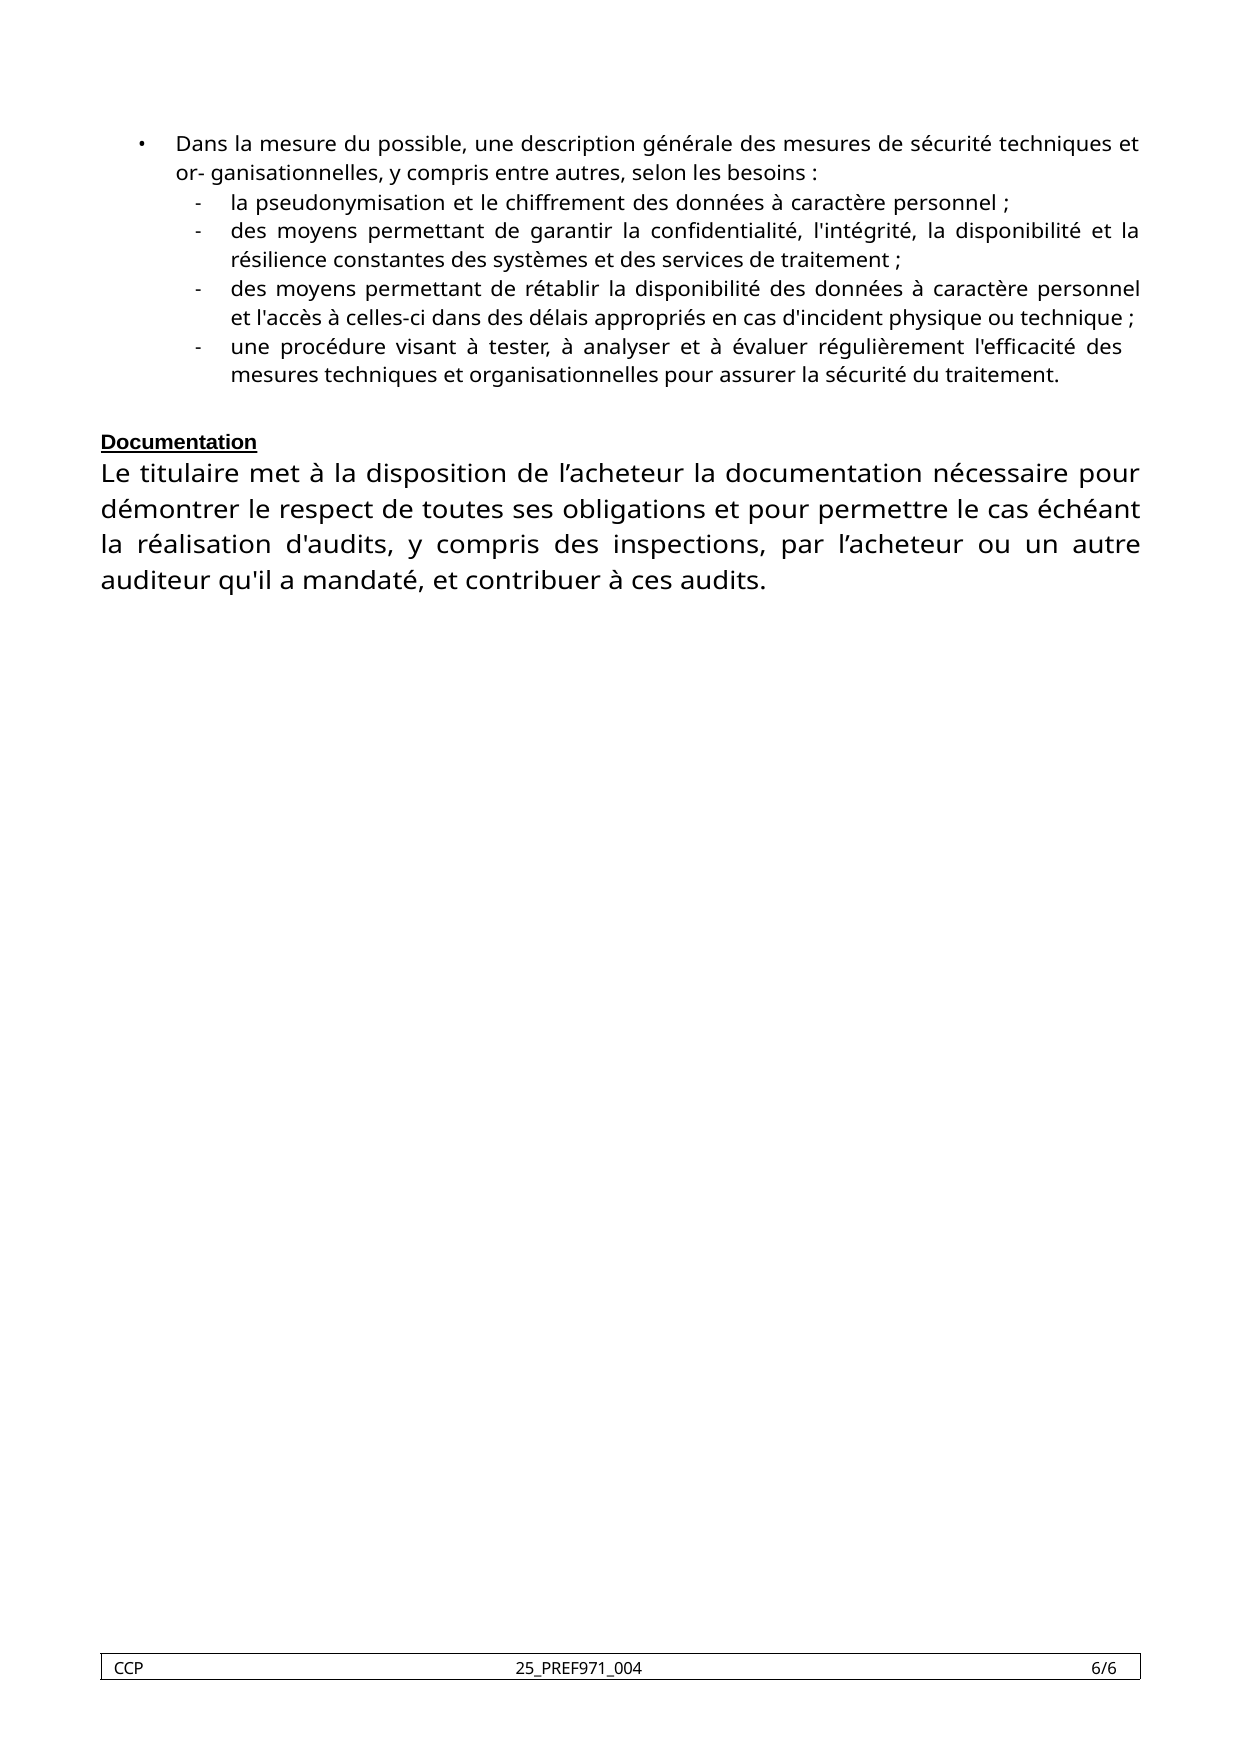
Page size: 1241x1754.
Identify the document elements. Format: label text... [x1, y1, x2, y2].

list des moyens permettant de rétablir la disponibilité des données à caractère personnel et l'accès à celles-ci dans des délais appropriés en cas d'incident physique ou technique ; [195, 274, 1141, 331]
text Le titulaire met à la disposition de l’acheteur la documentation nécessaire pour démontrer le respect de toutes ses obligations et pour permettre le cas échéant la réalisation d'audits, y compris des inspections, par l’acheteur ou un autre auditeur qu'il a mandaté, et contribuer à ces audits. [100, 456, 1141, 597]
subtitle Documentation [100, 430, 1152, 454]
list la pseudonymisation et le chiffrement des données à caractère personnel ; [195, 188, 1152, 216]
list des moyens permettant de garantir la confidentialité, l'intégrité, la disponibilité et la résilience constantes des systèmes et des services de traitement ; [195, 216, 1141, 273]
list une procédure visant à tester, à analyser et à évaluer régulièrement l'efficacité des mesures techniques et organisationnelles pour assurer la sécurité du traitement. [195, 332, 1140, 389]
list Dans la mesure du possible, une description générale des mesures de sécurité techniques et or- ganisationnelles, y compris entre autres, selon les besoins : [138, 129, 1141, 187]
